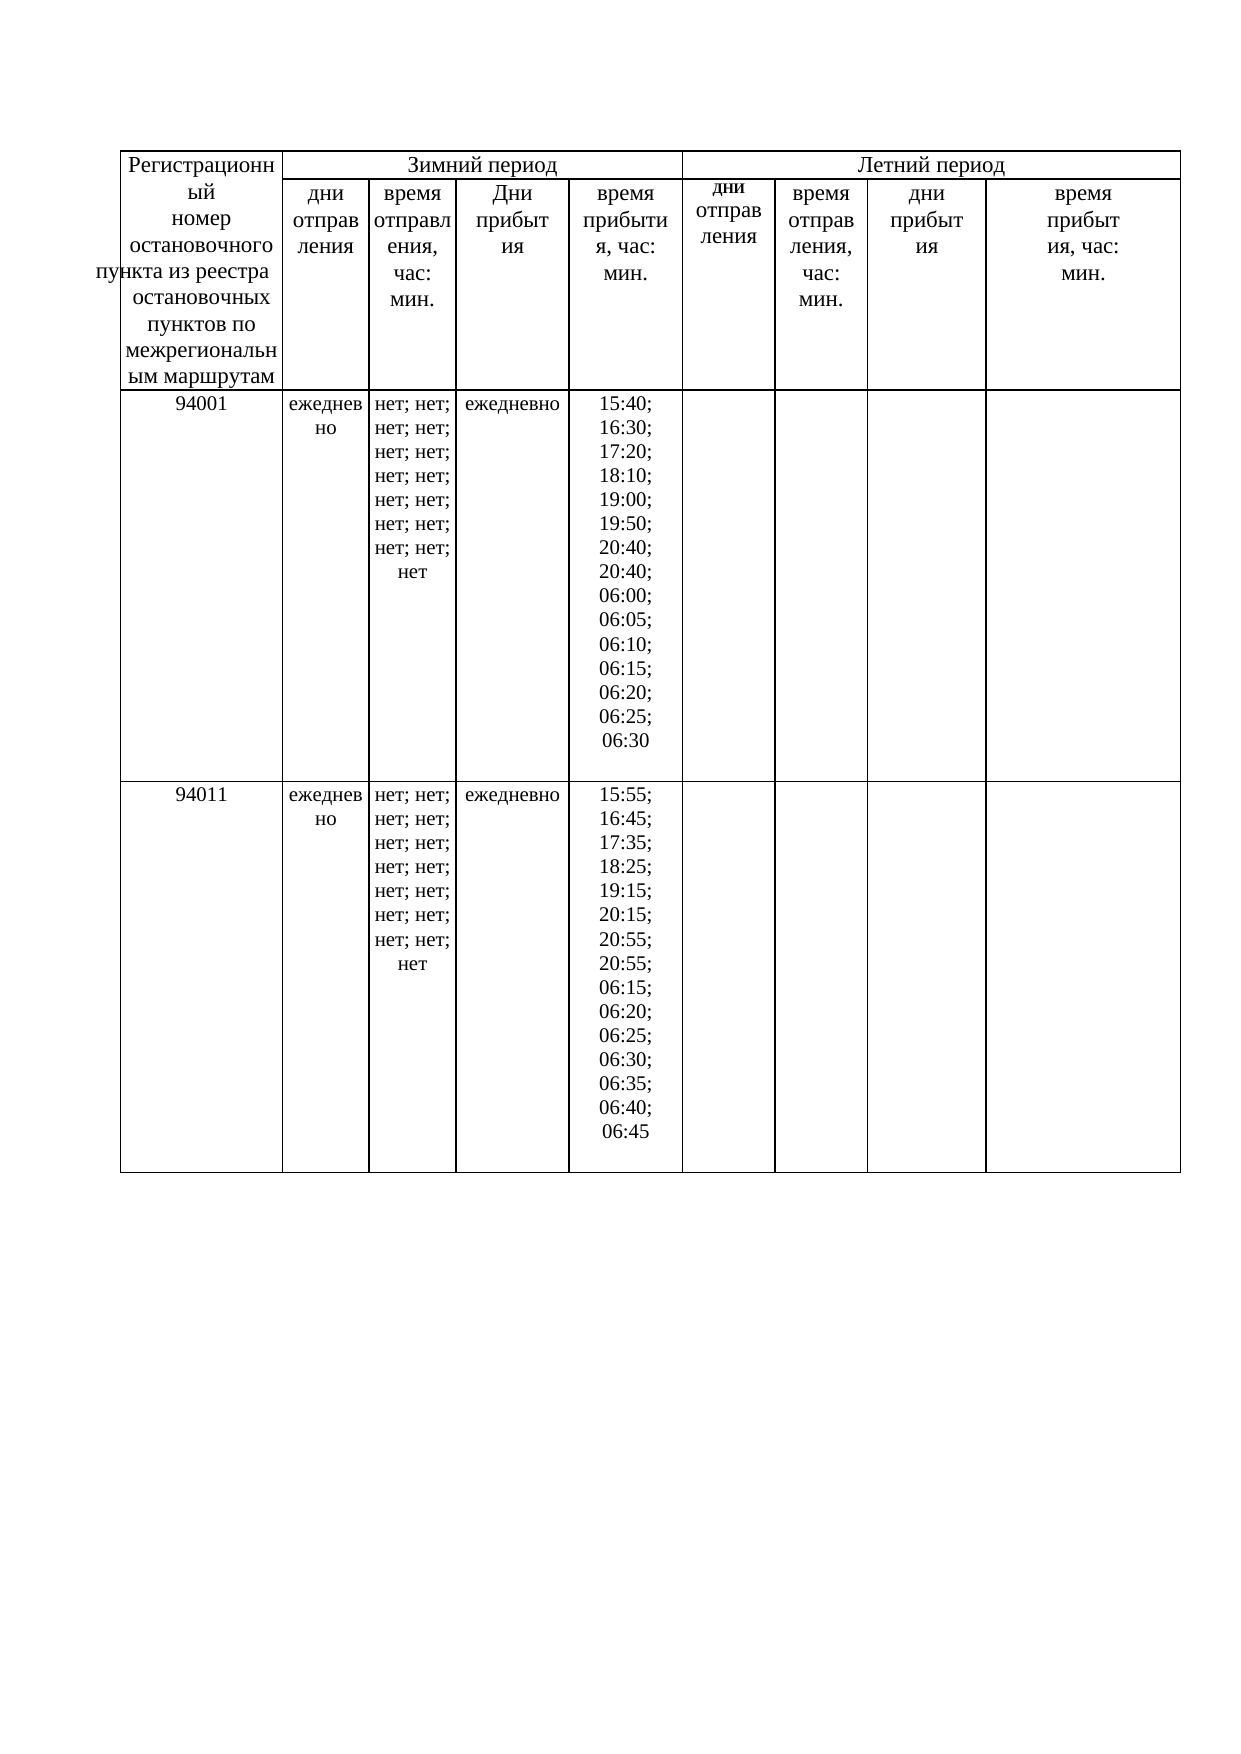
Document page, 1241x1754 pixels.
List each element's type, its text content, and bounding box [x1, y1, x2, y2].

table_cell [683, 391, 774, 781]
table_cell ежедневно [457, 391, 568, 781]
table_cell 15:55; 16:45; 17:35; 18:25; 19:15; 20:15; 20:55; 20:55; 06:15; 06:20; 06:25; 06:30; 06:35; 06:40; 06:45 [570, 782, 682, 1172]
table_cell время отправ ления, час: мин. [776, 180, 867, 389]
table_cell [776, 391, 867, 781]
table_cell ДНИ отправ ления [683, 180, 774, 389]
table_cell [987, 391, 1180, 781]
table_cell время отправл ения, час: мин. [370, 180, 455, 389]
table_cell время прибыт ия, час: мин. [987, 180, 1180, 389]
table_header Регистрационный номер остановочного пункта из реестра остановочных пунктов по межрегиональным маршрутам регулярных перевозок [121, 152, 282, 389]
table_cell [683, 782, 774, 1172]
table_cell [776, 782, 867, 1172]
table_cell 94011 [121, 782, 282, 1172]
table_cell Дни прибыт ия [457, 180, 568, 389]
table_cell ежедневно [283, 782, 368, 1172]
table_cell ежедневно [283, 391, 368, 781]
table_cell [987, 782, 1180, 1172]
table_cell [868, 782, 985, 1172]
table_cell нет; нет; нет; нет; нет; нет; нет; нет; нет; нет; нет; нет; нет; нет; нет [370, 391, 455, 781]
table_cell 94001 [121, 391, 282, 781]
table_cell время прибыти я, час: мин. [570, 180, 682, 389]
table_cell ежедневно [457, 782, 568, 1172]
table_cell дни отправ ления [283, 180, 368, 389]
table_cell нет; нет; нет; нет; нет; нет; нет; нет; нет; нет; нет; нет; нет; нет; нет [370, 782, 455, 1172]
table_cell [868, 391, 985, 781]
table_header Зимний период [283, 152, 682, 178]
table_cell 15:40; 16:30; 17:20; 18:10; 19:00; 19:50; 20:40; 20:40; 06:00; 06:05; 06:10; 06:15; 06:20; 06:25; 06:30 [570, 391, 682, 781]
table_cell дни прибыт ия [868, 180, 985, 389]
table_header Летний период [683, 152, 1180, 178]
